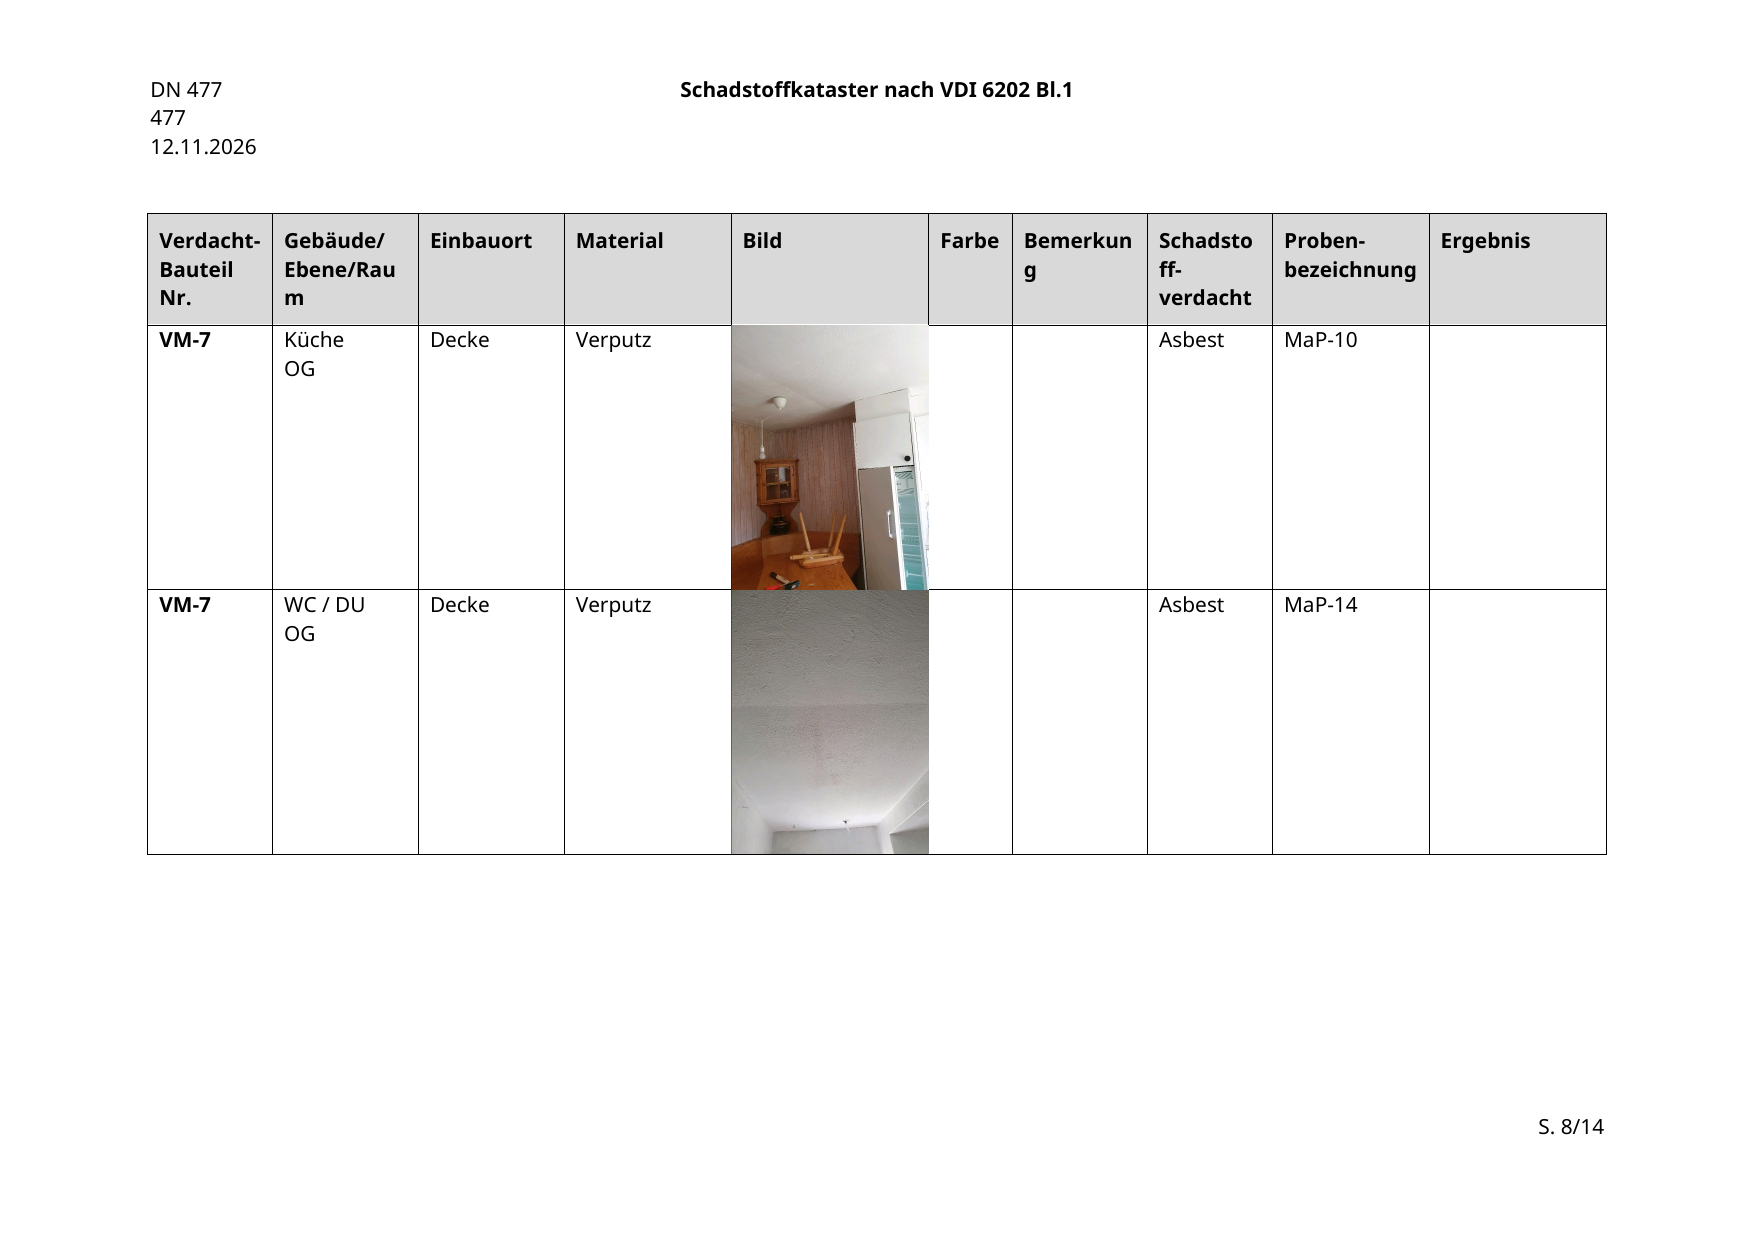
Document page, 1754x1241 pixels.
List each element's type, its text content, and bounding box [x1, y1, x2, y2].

picture [731, 325, 929, 854]
table_cell Decke [419, 326, 564, 589]
table_header Proben-bezeichnung [1273, 214, 1429, 324]
table_header Gebäude/ Ebene/Raum [273, 214, 418, 324]
table_cell [1430, 590, 1606, 854]
table_cell [929, 326, 1012, 589]
table_header Bemerkung [1013, 214, 1147, 324]
table_cell VM-7 [148, 326, 272, 589]
table_cell WC / DU OG [273, 590, 418, 854]
table_cell MaP-14 [1273, 590, 1429, 854]
table_header Verdacht-Bauteil Nr. [148, 214, 272, 324]
table_header Bild [732, 214, 928, 324]
table_cell Decke [419, 590, 564, 854]
table_cell VM-7 [148, 590, 272, 854]
table_cell [1013, 590, 1147, 854]
table_header Farbe [929, 214, 1012, 324]
table_header Material [565, 214, 731, 324]
table_cell MaP-10 [1273, 326, 1429, 589]
table_header Schadstoff-verdacht [1148, 214, 1272, 324]
table_cell Verputz [565, 590, 731, 854]
table_cell Asbest [1148, 590, 1272, 854]
table_header Einbauort [419, 214, 564, 324]
table_cell Verputz [565, 326, 731, 589]
table_cell [1430, 326, 1606, 589]
table_cell Küche OG [273, 326, 418, 589]
table_cell Asbest [1148, 326, 1272, 589]
table_header Ergebnis [1430, 214, 1606, 324]
table_cell [1013, 326, 1147, 589]
table_cell [929, 590, 1012, 854]
